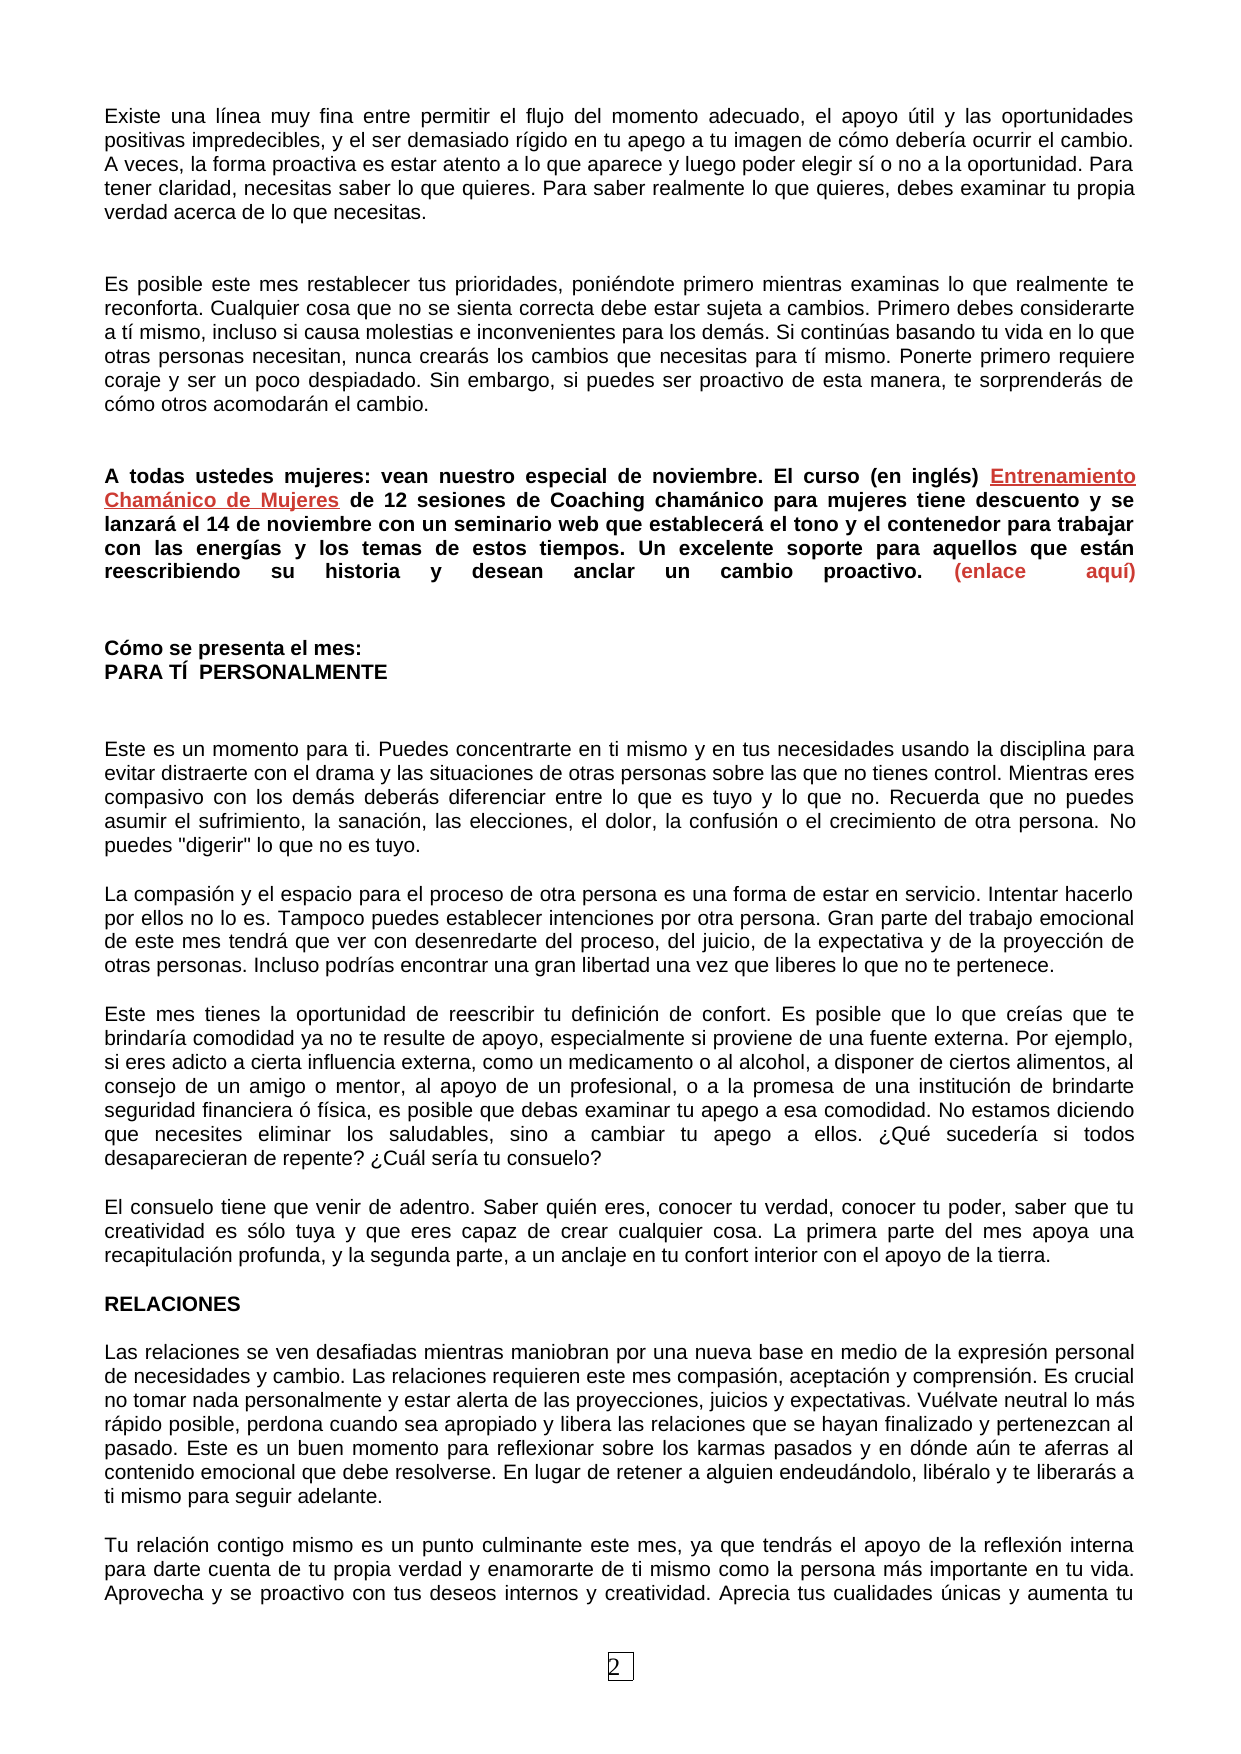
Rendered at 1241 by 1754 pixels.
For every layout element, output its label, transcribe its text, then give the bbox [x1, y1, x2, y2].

text Es posible este mes restablecer tus prioridades, poniéndote primero mientras examinas lo que realmente te reconforta. Cualquier cosa que no se sienta correcta debe estar sujeta a cambios. Primero debes considerarte a tí mismo, incluso si causa molestias e inconvenientes para los demás. Si continúas basando tu vida en lo que otras personas necesitan, nunca crearás los cambios que necesitas para tí mismo. Ponerte primero requiere coraje y ser un poco despiadado. Sin embargo, si puedes ser proactivo de esta manera, te sorprenderás de cómo otros acomodarán el cambio. [104, 272, 1136, 416]
text TÍ PERSONALMENTE [104, 660, 1136, 737]
text Existe una línea muy fina entre permitir el flujo del momento adecuado, el apoyo útil y las oportunidades positivas impredecibles, y el ser demasiado rígido en tu apego a tu imagen de cómo debería ocurrir el cambio. A veces, la forma proactiva es estar atento a lo que aparece y luego poder elegir sí o no a la oportunidad. Para tener claridad, necesitas saber lo que quieres. Para saber realmente lo que quieres, debes examinar tu propia verdad acerca de lo que necesitas. [104, 104, 1136, 224]
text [104, 1532, 1136, 1604]
text Este mes tienes la oportunidad de reescribir tu definición de confort. Es posible que lo que creías que te brindaría comodidad ya no te resulte de apoyo, especialmente si proviene de una fuente externa. Por ejemplo, si eres adicto a cierta influencia externa, como un medicamento o al alcohol, a disponer de ciertos alimentos, al consejo de un amigo o mentor, al apoyo de un profesional, o a la promesa de una institución de brindarte seguridad financiera ó física, es posible que debas examinar tu apego a esa comodidad. No estamos diciendo que necesites eliminar los saludables, sino a cambiar tu apego a ellos. ¿Qué sucedería si todos desaparecieran de repente? ¿Cuál sería tu consuelo? [104, 1002, 1136, 1170]
text A todas ustedes mujeres: vean nuestro especial de noviembre. El curso (en inglés) Entrenamiento Chamánico de Mujeres de 12 sesiones de Coaching chamánico para mujeres tiene descuento y se lanzará el 14 de noviembre con un seminario web que establecerá el tono y el contenedor para trabajar con las energías y los temas de estos tiempos. Un excelente soporte para aquellos que están reescribiendo su historia y desean anclar un cambio proactivo. (enlace aquí) [104, 439, 1136, 612]
text RELACIONES [104, 1292, 1136, 1316]
text La compasión y el espacio para el proceso de otra persona es una forma de estar en servicio. Intentar hacerlo por ellos no lo es. Tampoco puedes establecer intenciones por otra persona. Gran parte del trabajo emocional de este mes tendrá que ver con desenredarte del proceso, del juicio, de la expectativa y de la proyección de otras personas. Incluso podrías encontrar una gran libertad una vez que liberes lo que no te pertenece. [104, 881, 1136, 977]
text Las relaciones se ven desafiadas mientras maniobran por una nueva base en medio de la expresión personal de necesidades y cambio. Las relaciones requieren este mes compasión, aceptación y comprensión. Es crucial no tomar nada personalmente y estar alerta de las proyecciones, juicios y expectativas. Vuélvate neutral lo más rápido posible, perdona cuando sea apropiado y libera las relaciones que se hayan finalizado y pertenezcan al pasado. Este es un buen momento para reflexionar sobre los karmas pasados y en dónde aún te aferras al contenido emocional que debe resolverse. En lugar de retener a alguien endeudándolo, libéralo y te liberarás a ti mismo para seguir adelante. [104, 1340, 1136, 1507]
text Cómo se presenta el mes: [104, 636, 1136, 660]
text El consuelo tiene que venir de adentro. Saber quién eres, conocer tu verdad, conocer tu poder, saber que tu creatividad es sólo tuya y que eres capaz de crear cualquier cosa. La primera parte del mes apoya una recapitulación profunda, y la segunda parte, a un anclaje en tu confort interior con el apoyo de la tierra. [104, 1195, 1136, 1267]
text Este es un momento para ti. Puedes concentrarte en ti mismo y en tus necesidades usando la disciplina para evitar distraerte con el drama y las situaciones de otras personas sobre las que no tienes control. Mientras eres compasivo con los demás deberás diferenciar entre lo que es tuyo y lo que no. Recuerda que no puedes asumir el sufrimiento, la sanación, las elecciones, el dolor, la confusión o el crecimiento de otra persona. No puedes "digerir" lo que no es tuyo. [104, 737, 1136, 856]
